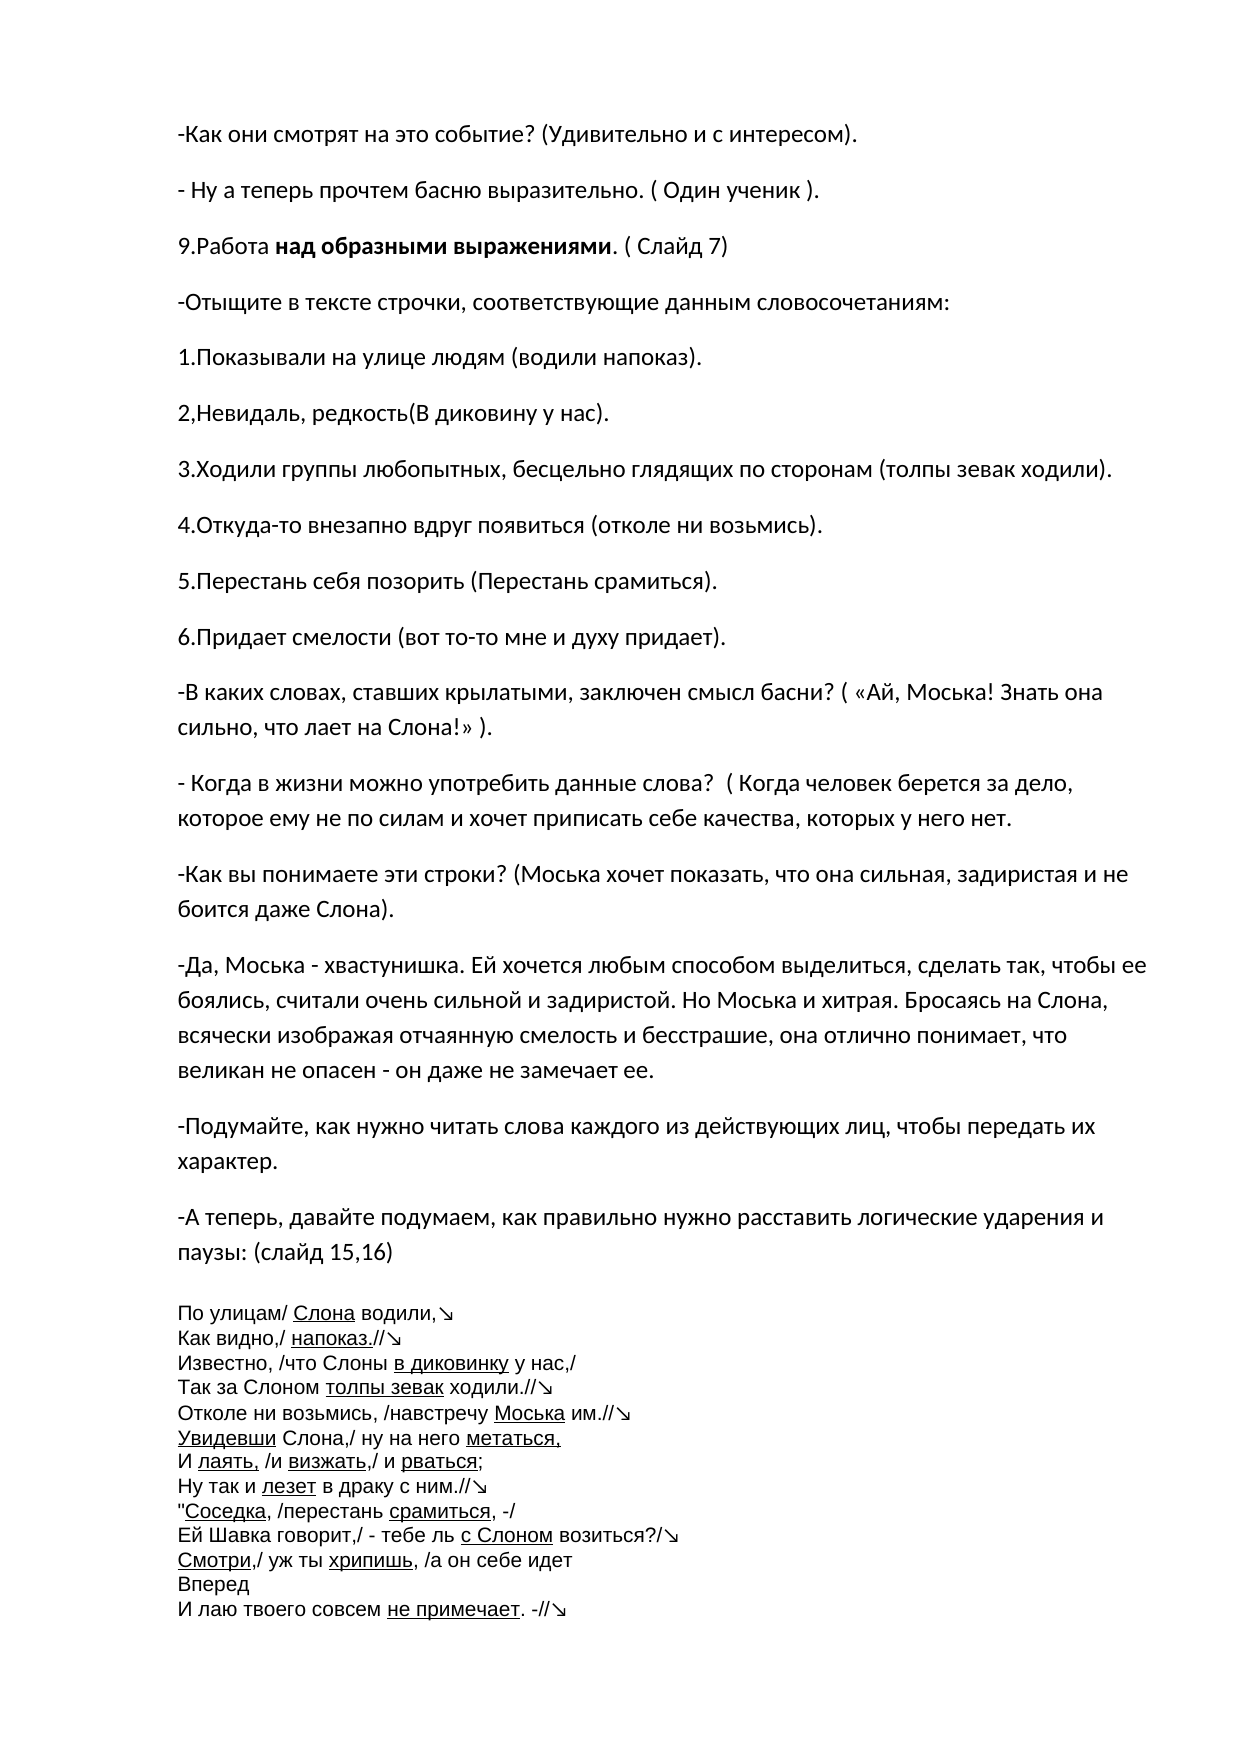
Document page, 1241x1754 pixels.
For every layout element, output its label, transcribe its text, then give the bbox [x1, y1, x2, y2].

text -В каких словах, ставших крылатыми, заключен смысл басни? ( «Ай, Моська! Знать она сильно, что лает на Слона!» ). [177, 676, 1152, 742]
text - Когда в жизни можно употребить данные слова? ( Когда человек берется за дело, которое ему не по силам и хочет приписать себе качества, которых у него нет. [177, 767, 1152, 833]
text 5.Перестань себя позорить (Перестань срамиться). [177, 565, 1152, 595]
text 1.Показывали на улице людям (водили напоказ). [177, 341, 1152, 372]
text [177, 1300, 1152, 1621]
text -Как вы понимаете эти строки? (Моська хочет показать, что она сильная, задиристая и не боится даже Слона). [177, 858, 1152, 924]
text 2,Невидаль, редкость(В диковину у нас). [177, 397, 1152, 428]
text - Ну а теперь прочтем басню выразительно. ( Один ученик ). [177, 174, 1152, 204]
text 9.Работа над образными выражениями. ( Слайд 7) [177, 230, 1152, 260]
text -А теперь, давайте подумаем, как правильно нужно расставить логические ударения и паузы: (слайд 15,16) [177, 1201, 1152, 1266]
text 4.Откуда-то внезапно вдруг появиться (отколе ни возьмись). [177, 509, 1152, 539]
text -Да, Моська - хвастунишка. Ей хочется любым способом выделиться, сделать так, чтобы ее боялись, считали очень сильной и задиристой. Но Моська и хитрая. Бросаясь на Слона, всячески изображая отчаянную смелость и бесстрашие, она отлично понимает, что великан не опасен - он даже не замечает ее. [177, 949, 1152, 1084]
text -Как они смотрят на это событие? (Удивительно и с интересом). [177, 118, 1152, 149]
text 3.Ходили группы любопытных, бесцельно глядящих по сторонам (толпы зевак ходили). [177, 453, 1152, 484]
text -Подумайте, как нужно читать слова каждого из действующих лиц, чтобы передать их характер. [177, 1110, 1152, 1175]
text -Отыщите в тексте строчки, соответствующие данным словосочетаниям: [177, 286, 1152, 316]
text 6.Придает смелости (вот то-то мне и духу придает). [177, 621, 1152, 651]
